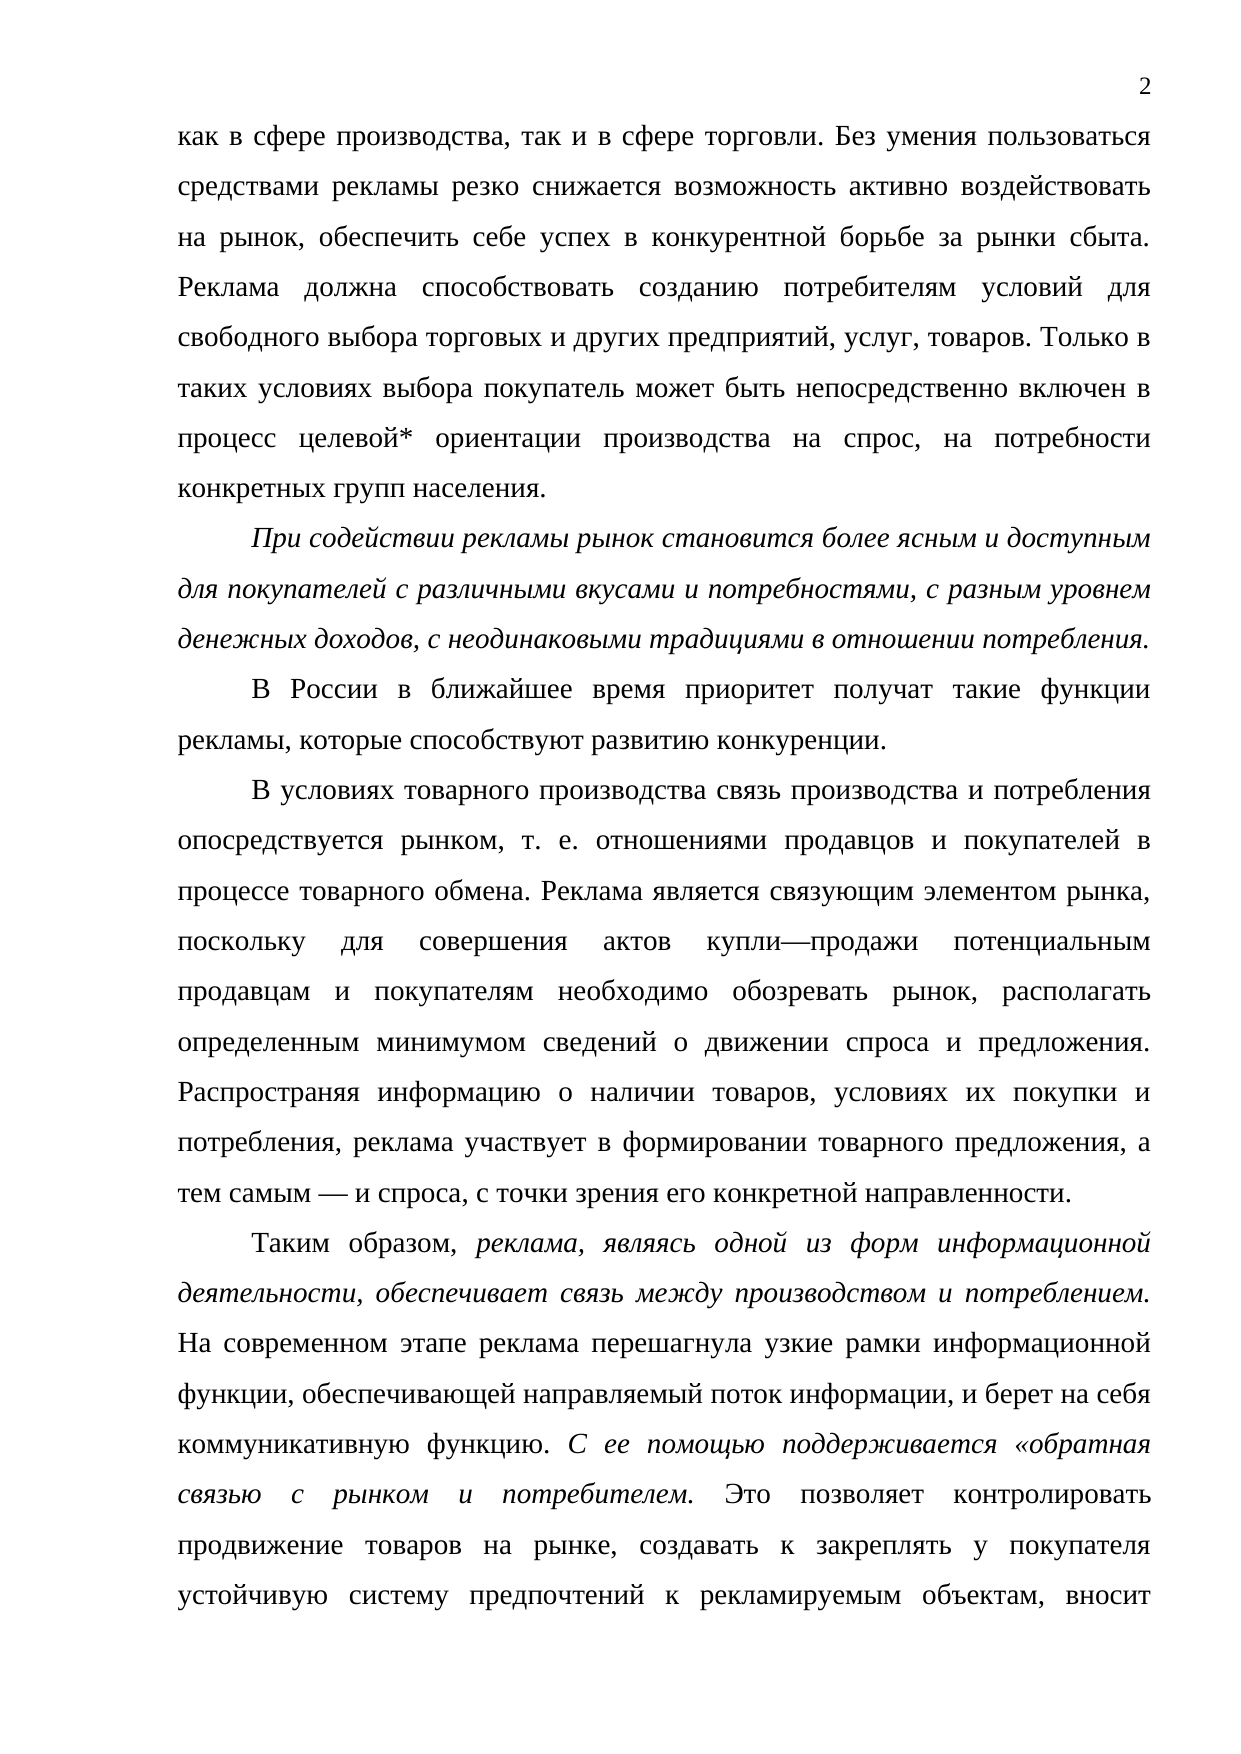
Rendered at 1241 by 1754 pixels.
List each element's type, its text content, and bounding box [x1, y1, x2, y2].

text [177, 1225, 1152, 1611]
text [177, 118, 1152, 504]
text При содействии рекламы рынок становится более ясным и доступным для покупателей с различными вкусами и потребностями, с разным уровнем денежных доходов, с неодинаковыми традициями в отношении потребления. [177, 521, 1152, 655]
text В условиях товарного производства связь производства и потребления опосредствуется рынком, т. е. отношениями продавцов и покупателей в процессе товарного обмена. Реклама является связующим элементом рынка, поскольку для совершения актов купли—продажи потенциальным продавцам и покупателям необходимо обозревать рынок, располагать определенным минимумом сведений о движении спроса и предложения. Распространяя информацию о наличии товаров, условиях их покупки и потребления, реклама участвует в формировании товарного предложения, а тем самым — и спроса, с точки зрения его конкретной направленности. [177, 772, 1152, 1208]
text В России в ближайшее время приоритет получат такие функции рекламы, которые способствуют развитию конкуренции. [177, 672, 1152, 755]
